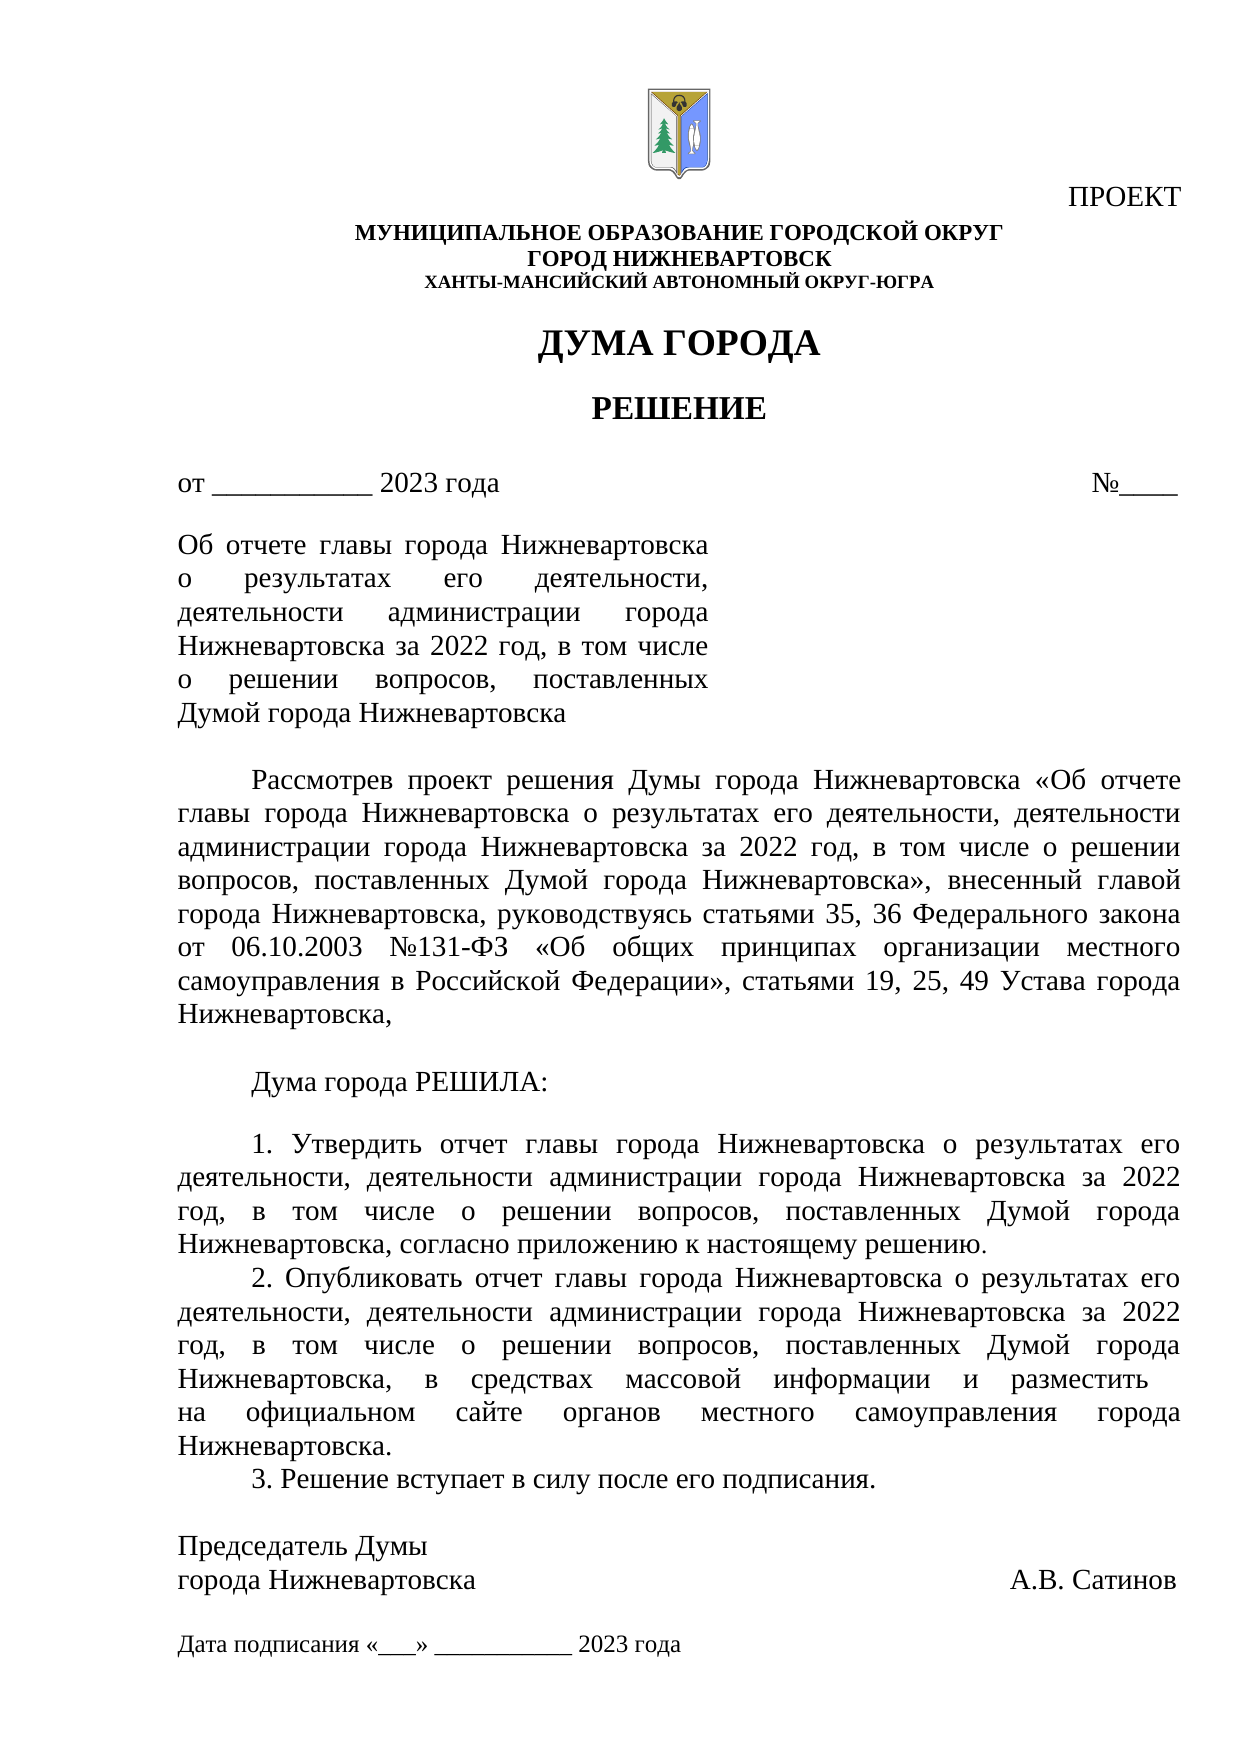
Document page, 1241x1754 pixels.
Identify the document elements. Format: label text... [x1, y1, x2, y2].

text города Нижневартовска А.В. Сатинов [177, 1562, 1181, 1596]
text Об отчете главы города Нижневартовска о результатах его деятельности, деятельности администрации города Нижневартовска за 2022 год, в том числе о решении вопросов, поставленных Думой города Нижневартовска [177, 527, 709, 728]
text РЕШЕНИЕ [177, 388, 1181, 426]
text Дума города РЕШИЛА: [177, 1064, 1181, 1097]
text 3. Решение вступает в силу после его подписания. [177, 1461, 1181, 1495]
text ХАНТЫ-МАНСИЙСКИЙ АВТОНОМНЫЙ ОКРУГ-ЮГРА [177, 271, 1181, 293]
text ГОРОД НИЖНЕВАРТОВСК [177, 245, 1181, 271]
text от ___________ 2023 года №____ [177, 465, 1181, 498]
text 1. Утвердить отчет главы города Нижневартовска о результатах его деятельности, деятельности администрации города Нижневартовска за 2022 год, в том числе о решении вопросов, поставленных Думой города Нижневартовска, согласно приложению к настоящему решению. [177, 1126, 1181, 1260]
text ДУМА ГОРОДА [177, 321, 1181, 364]
text Председатель Думы [177, 1528, 1181, 1562]
text Рассмотрев проект решения Думы города Нижневартовска «Об отчете главы города Нижневартовска о результатах его деятельности, деятельности администрации города Нижневартовска за 2022 год, в том числе о решении вопросов, поставленных Думой города Нижневартовска», внесенный главой города Нижневартовска, руководствуясь статьями 35, 36 Федерального закона от 06.10.2003 №131-ФЗ «Об общих принципах организации местного самоуправления в Российской Федерации», статьями 19, 25, 49 Устава города Нижневартовска, [177, 762, 1181, 1030]
text МУНИЦИПАЛЬНОЕ ОБРАЗОВАНИЕ ГОРОДСКОЙ ОКРУГ [177, 218, 1181, 245]
text Дата подписания «___» ___________ 2023 года [177, 1629, 1181, 1658]
text ПРОЕКТ [177, 179, 1181, 213]
text 2. Опубликовать отчет главы города Нижневартовска о результатах его деятельности, деятельности администрации города Нижневартовска за 2022 год, в том числе о решении вопросов, поставленных Думой города Нижневартовска, в средствах массовой информации и разместить на официальном сайте органов местного самоуправления города Нижневартовска. [177, 1260, 1181, 1461]
